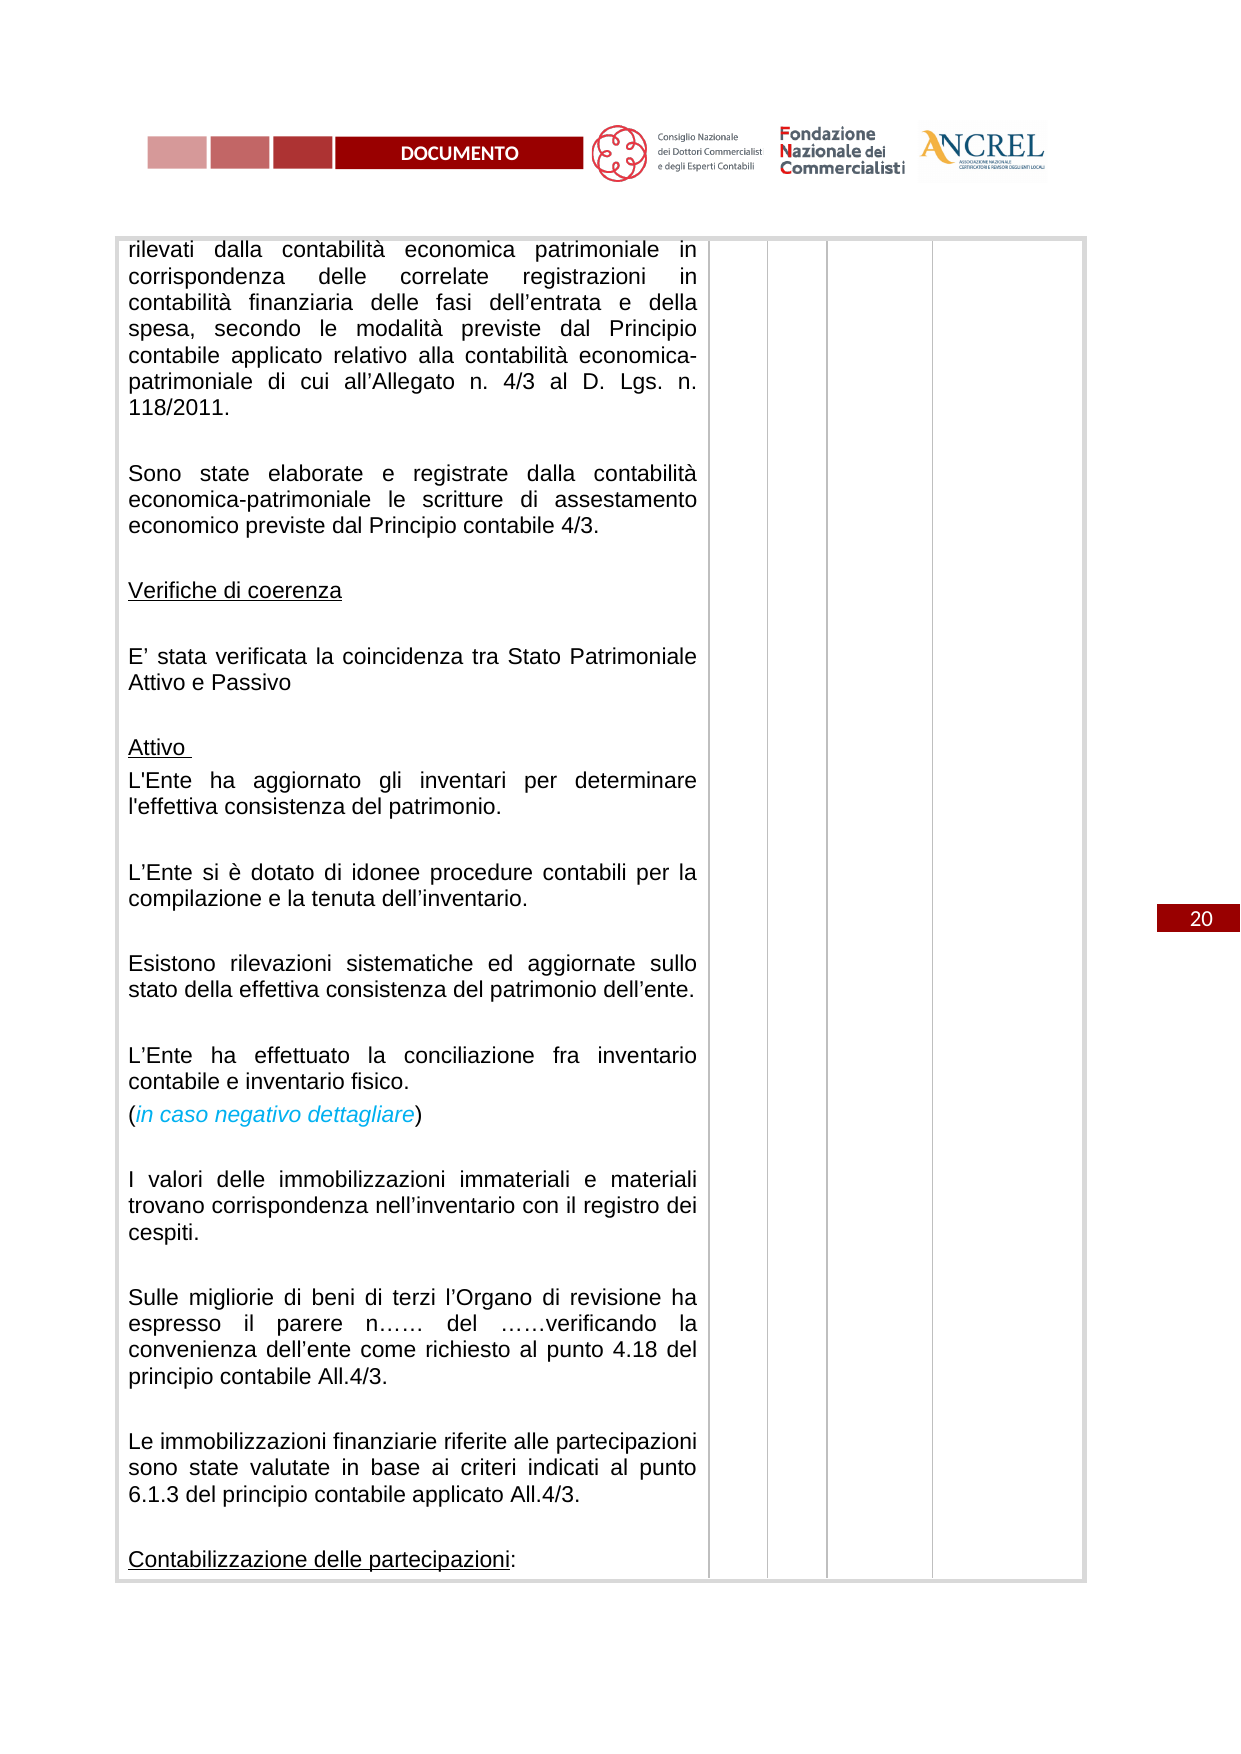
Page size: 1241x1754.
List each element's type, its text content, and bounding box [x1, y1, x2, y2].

picture [780, 126, 905, 174]
table_cell [768, 241, 826, 1578]
table_cell [933, 241, 1082, 1578]
table_cell [710, 241, 767, 1578]
picture [591, 125, 764, 182]
table_cell [828, 241, 932, 1578]
picture [917, 120, 1048, 183]
